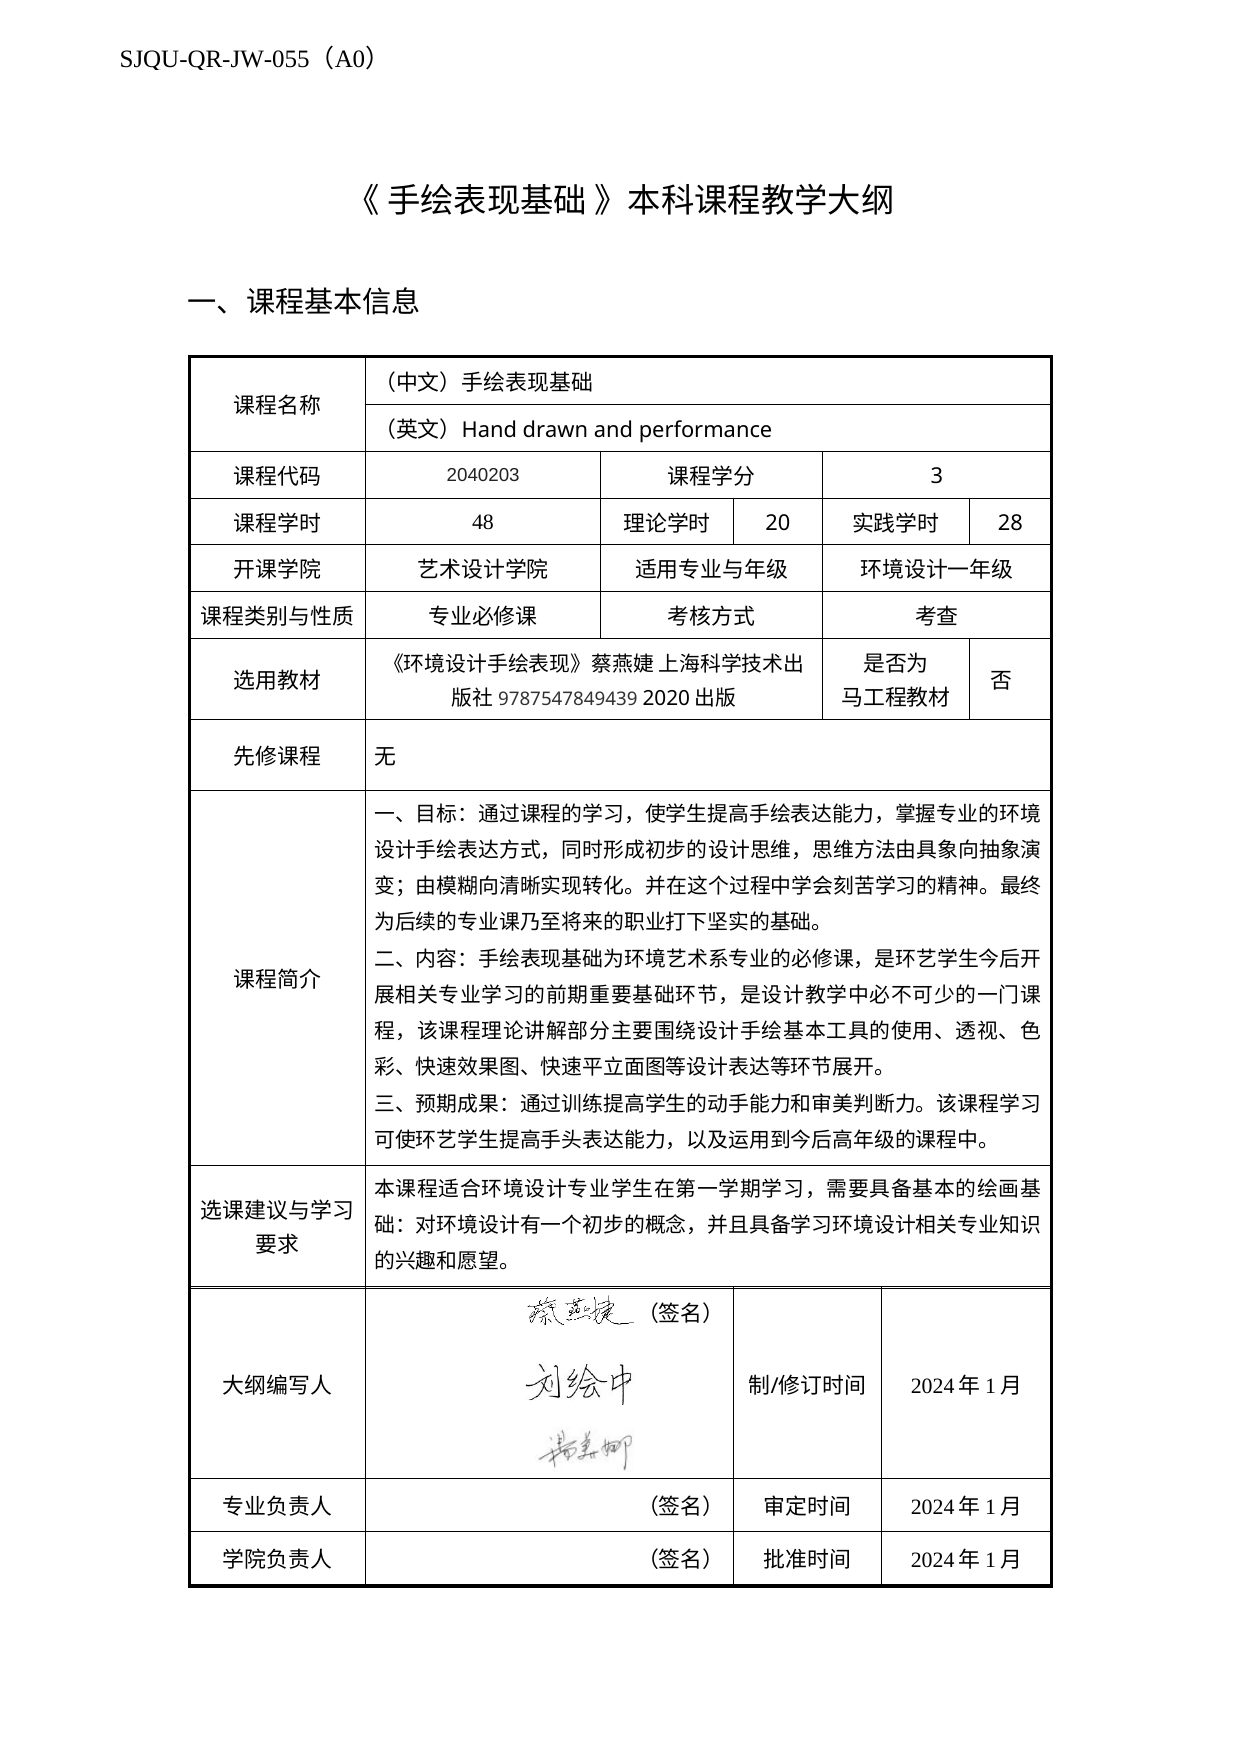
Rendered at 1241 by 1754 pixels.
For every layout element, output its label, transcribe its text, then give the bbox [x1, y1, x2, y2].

table_cell （英文）Hand drawn and performance [366, 405, 1050, 451]
picture [525, 1290, 635, 1332]
table_cell 环境设计一年级 [823, 545, 1050, 591]
table_cell （签名） [366, 1289, 733, 1478]
table_header （中文）手绘表现基础 [366, 358, 1050, 404]
table_cell （签名） [366, 1532, 733, 1584]
table_cell 适用专业与年级 [601, 545, 822, 591]
table_cell 专业负责人 [191, 1479, 365, 1531]
table_cell 考核方式 [601, 592, 822, 638]
table_cell 大纲编写人 [191, 1289, 365, 1478]
table_cell 选用教材 [191, 639, 365, 719]
table_cell 学院负责人 [191, 1532, 365, 1584]
table_cell 实践学时 [823, 499, 969, 544]
table_cell 本课程适合环境设计专业学生在第一学期学习，需要具备基本的绘画基础：对环境设计有一个初步的概念，并且具备学习环境设计相关专业知识的兴趣和愿望。 [366, 1166, 1050, 1286]
picture [525, 1356, 637, 1409]
table_cell 48 [366, 499, 600, 544]
table_cell 审定时间 [734, 1479, 881, 1531]
picture [535, 1427, 634, 1472]
table_cell 课程学时 [191, 499, 365, 544]
table_cell 专业必修课 [366, 592, 600, 638]
text 《 手绘表现基础 》本科课程教学大纲 [187, 164, 1053, 232]
table_cell 制/修订时间 [734, 1289, 881, 1478]
table_cell 艺术设计学院 [366, 545, 600, 591]
table_cell 3 [823, 452, 1050, 497]
table_cell 2024年1月 [882, 1289, 1050, 1478]
table_cell 无 [366, 720, 1050, 790]
table_cell 一、目标：通过课程的学习，使学生提高手绘表达能力，掌握专业的环境设计手绘表达方式，同时形成初步的设计思维，思维方法由具象向抽象演变；由模糊向清晰实现转化。并在这个过程中学会刻苦学习的精神。最终为后续的专业课乃至将来的职业打下坚实的基础。 二、内容：手绘表现基础为环境艺术系专业的必修课，是环艺学生今后开展相关专业学习的前期重要基础环节，是设计教学中必不可少的一门课程，该课程理论讲解部分主要围绕设计手绘基本工具的使用、透视、色彩、快速效果图、快速平立面图等设计表达等环节展开。 三、预期成果：通过训练提高学生的动手能力和审美判断力。该课程学习可使环艺学生提高手头表达能力，以及运用到今后高年级的课程中。 [366, 791, 1050, 1165]
table_header 课程名称 [191, 358, 365, 451]
table_cell 2040203 [366, 452, 600, 497]
text 一、课程基本信息 [187, 266, 1053, 334]
table_cell 课程代码 [191, 452, 365, 497]
table_cell 否 [970, 639, 1050, 719]
table_cell 选课建议与学习要求 [191, 1166, 365, 1286]
table_cell 课程类别与性质 [191, 592, 365, 638]
table_cell 开课学院 [191, 545, 365, 591]
table_cell 28 [970, 499, 1050, 544]
table_cell 考查 [823, 592, 1050, 638]
table_cell 20 [734, 499, 822, 544]
table_cell 课程简介 [191, 791, 365, 1165]
table_cell 理论学时 [601, 499, 733, 544]
table_cell 课程学分 [601, 452, 822, 497]
table_cell 批准时间 [734, 1532, 881, 1584]
table_cell 先修课程 [191, 720, 365, 790]
table_cell 《环境设计手绘表现》蔡燕婕 上海科学技术出版社 9787547849439 2020出版 [366, 639, 822, 719]
table_cell 2024年1月 [882, 1532, 1050, 1584]
table_cell 2024年1月 [882, 1479, 1050, 1531]
table_cell 是否为 马工程教材 [823, 639, 969, 719]
table_cell （签名） [366, 1479, 733, 1531]
